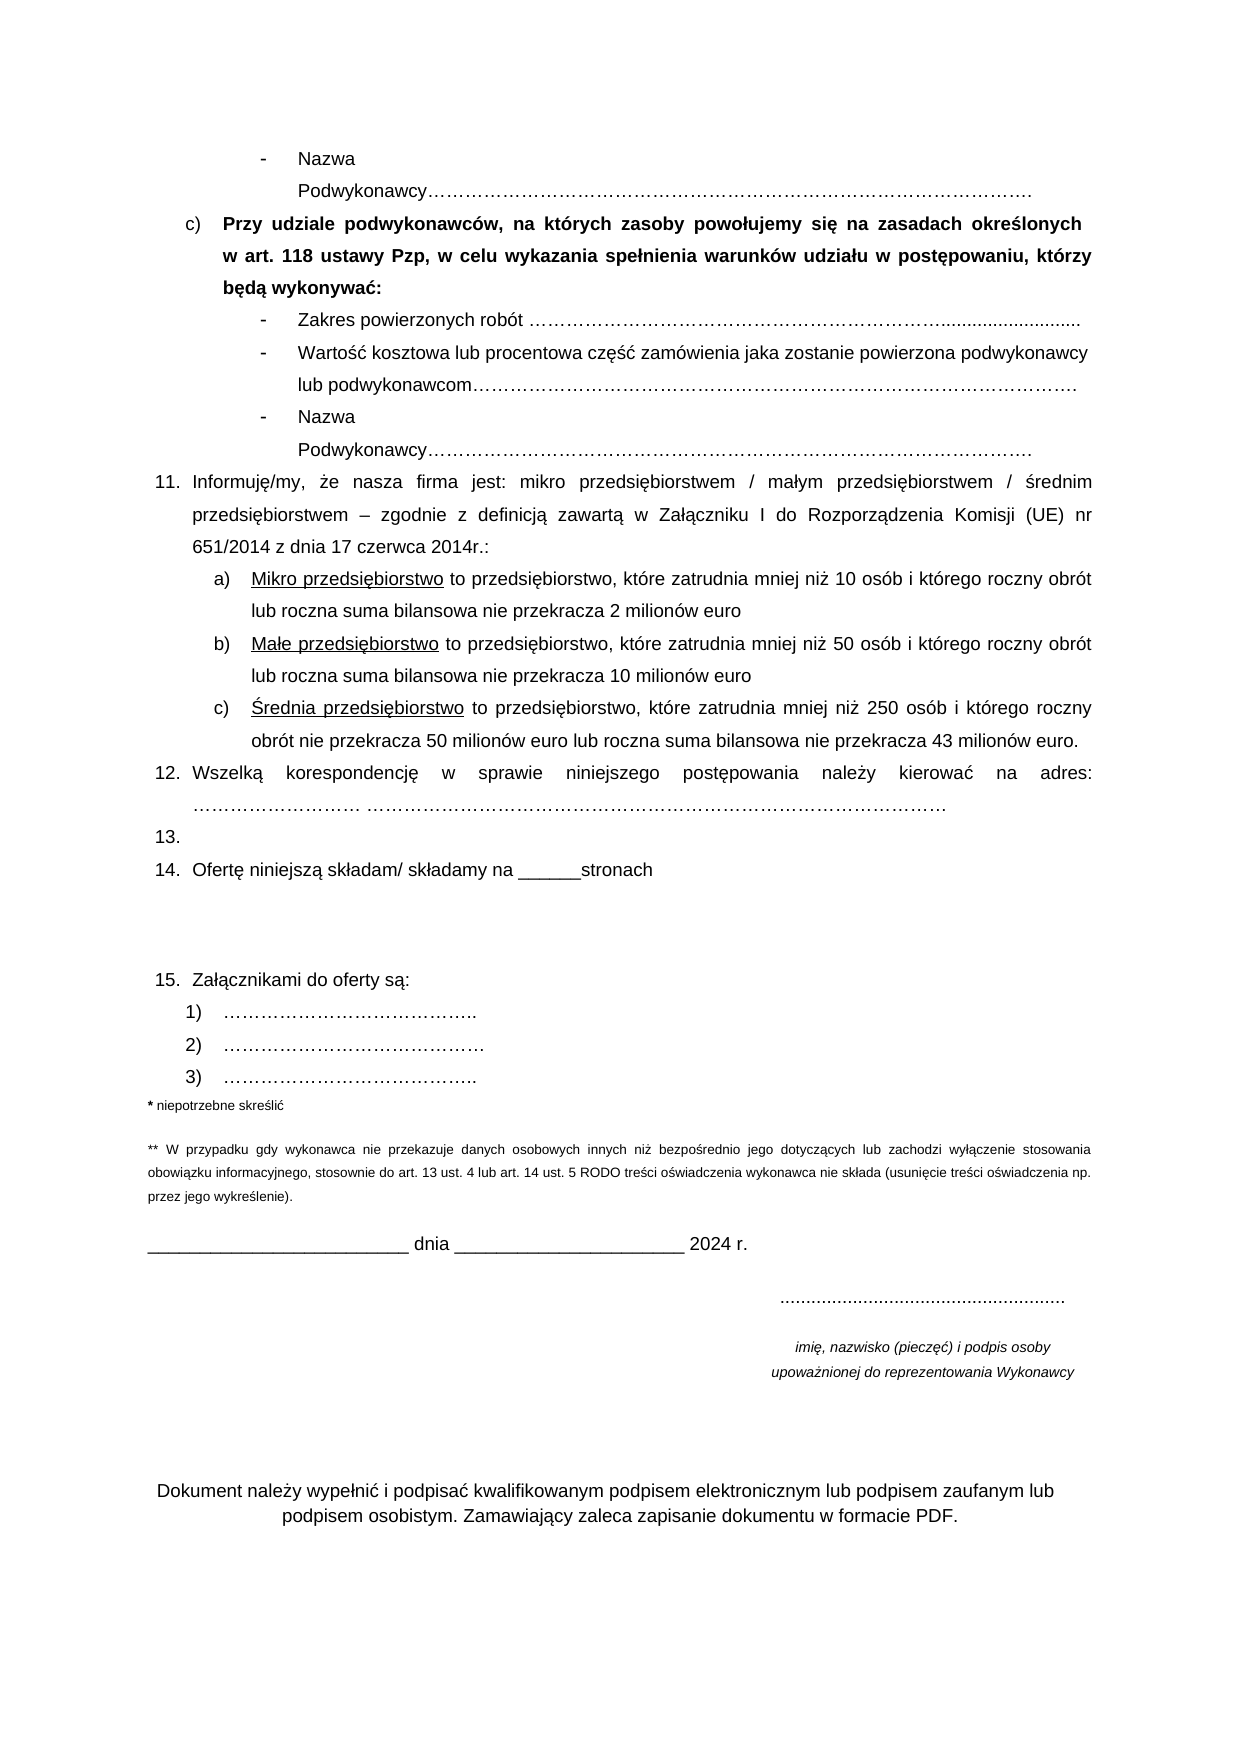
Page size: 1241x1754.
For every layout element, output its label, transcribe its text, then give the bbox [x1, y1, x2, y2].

text _________________________ dnia ______________________ 2024 r. [148, 1232, 1093, 1254]
list Wszelką korespondencję w sprawie niniejszego postępowania należy kierować na adres: ……………………… ………………………………………………………………………………… [154, 762, 1093, 816]
text imię, nazwisko (pieczęć) i podpis osoby [753, 1339, 1093, 1356]
list Wartość kosztowa lub procentowa część zamówienia jaka zostanie powierzona podwykonawcy lub podwykonawcom……………………………………………………………………………………. [260, 342, 1093, 396]
text ....................................................... [753, 1286, 1093, 1307]
list Załącznikami do oferty są: [154, 969, 1093, 990]
list Nazwa Podwykonawcy……………………………………………………………………………………. [260, 148, 1093, 202]
list ………………………………….. [185, 1001, 1093, 1023]
list ………………………………….. [185, 1066, 1093, 1087]
list Informuję/my, że nasza firma jest: mikro przedsiębiorstwem / małym przedsiębiorstwem / średnim przedsiębiorstwem – zgodnie z definicją zawartą w Załączniku I do Rozporządzenia Komisji (UE) nr 651/2014 z dnia 17 czerwca 2014r.: [154, 471, 1093, 557]
list Mikro przedsiębiorstwo to przedsiębiorstwo, które zatrudnia mniej niż 10 osób i którego roczny obrót lub roczna suma bilansowa nie przekracza 2 milionów euro [213, 568, 1093, 622]
text Dokument należy wypełnić i podpisać kwalifikowanym podpisem elektronicznym lub podpisem zaufanym lub podpisem osobistym. Zamawiający zaleca zapisanie dokumentu w formacie PDF. [118, 1480, 1093, 1526]
list Przy udziale podwykonawców, na których zasoby powołujemy się na zasadach określonych w art. 118 ustawy Pzp, w celu wykazania spełnienia warunków udziału w postępowaniu, którzy będą wykonywać: [185, 212, 1093, 298]
list Małe przedsiębiorstwo to przedsiębiorstwo, które zatrudnia mniej niż 50 osób i którego roczny obrót lub roczna suma bilansowa nie przekracza 10 milionów euro [213, 632, 1093, 686]
text upoważnionej do reprezentowania Wykonawcy [753, 1364, 1093, 1381]
text * niepotrzebne skreślić [148, 1098, 1093, 1113]
list Nazwa Podwykonawcy……………………………………………………………………………………. [260, 406, 1093, 460]
text ** W przypadku gdy wykonawca nie przekazuje danych osobowych innych niż bezpośrednio jego dotyczących lub zachodzi wyłączenie stosowania obowiązku informacyjnego, stosownie do art. 13 ust. 4 lub art. 14 ust. 5 RODO treści oświadczenia wykonawca nie składa (usunięcie treści oświadczenia np. przez jego wykreślenie). [148, 1142, 1093, 1204]
list …………………………………… [185, 1033, 1093, 1055]
list Zakres powierzonych robót …………………………………………………………........................... [260, 309, 1093, 331]
list Ofertę niniejszą składam/ składamy na ______stronach [154, 858, 1093, 880]
list Średnia przedsiębiorstwo to przedsiębiorstwo, które zatrudnia mniej niż 250 osób i którego roczny obrót nie przekracza 50 milionów euro lub roczna suma bilansowa nie przekracza 43 milionów euro. [213, 697, 1093, 751]
